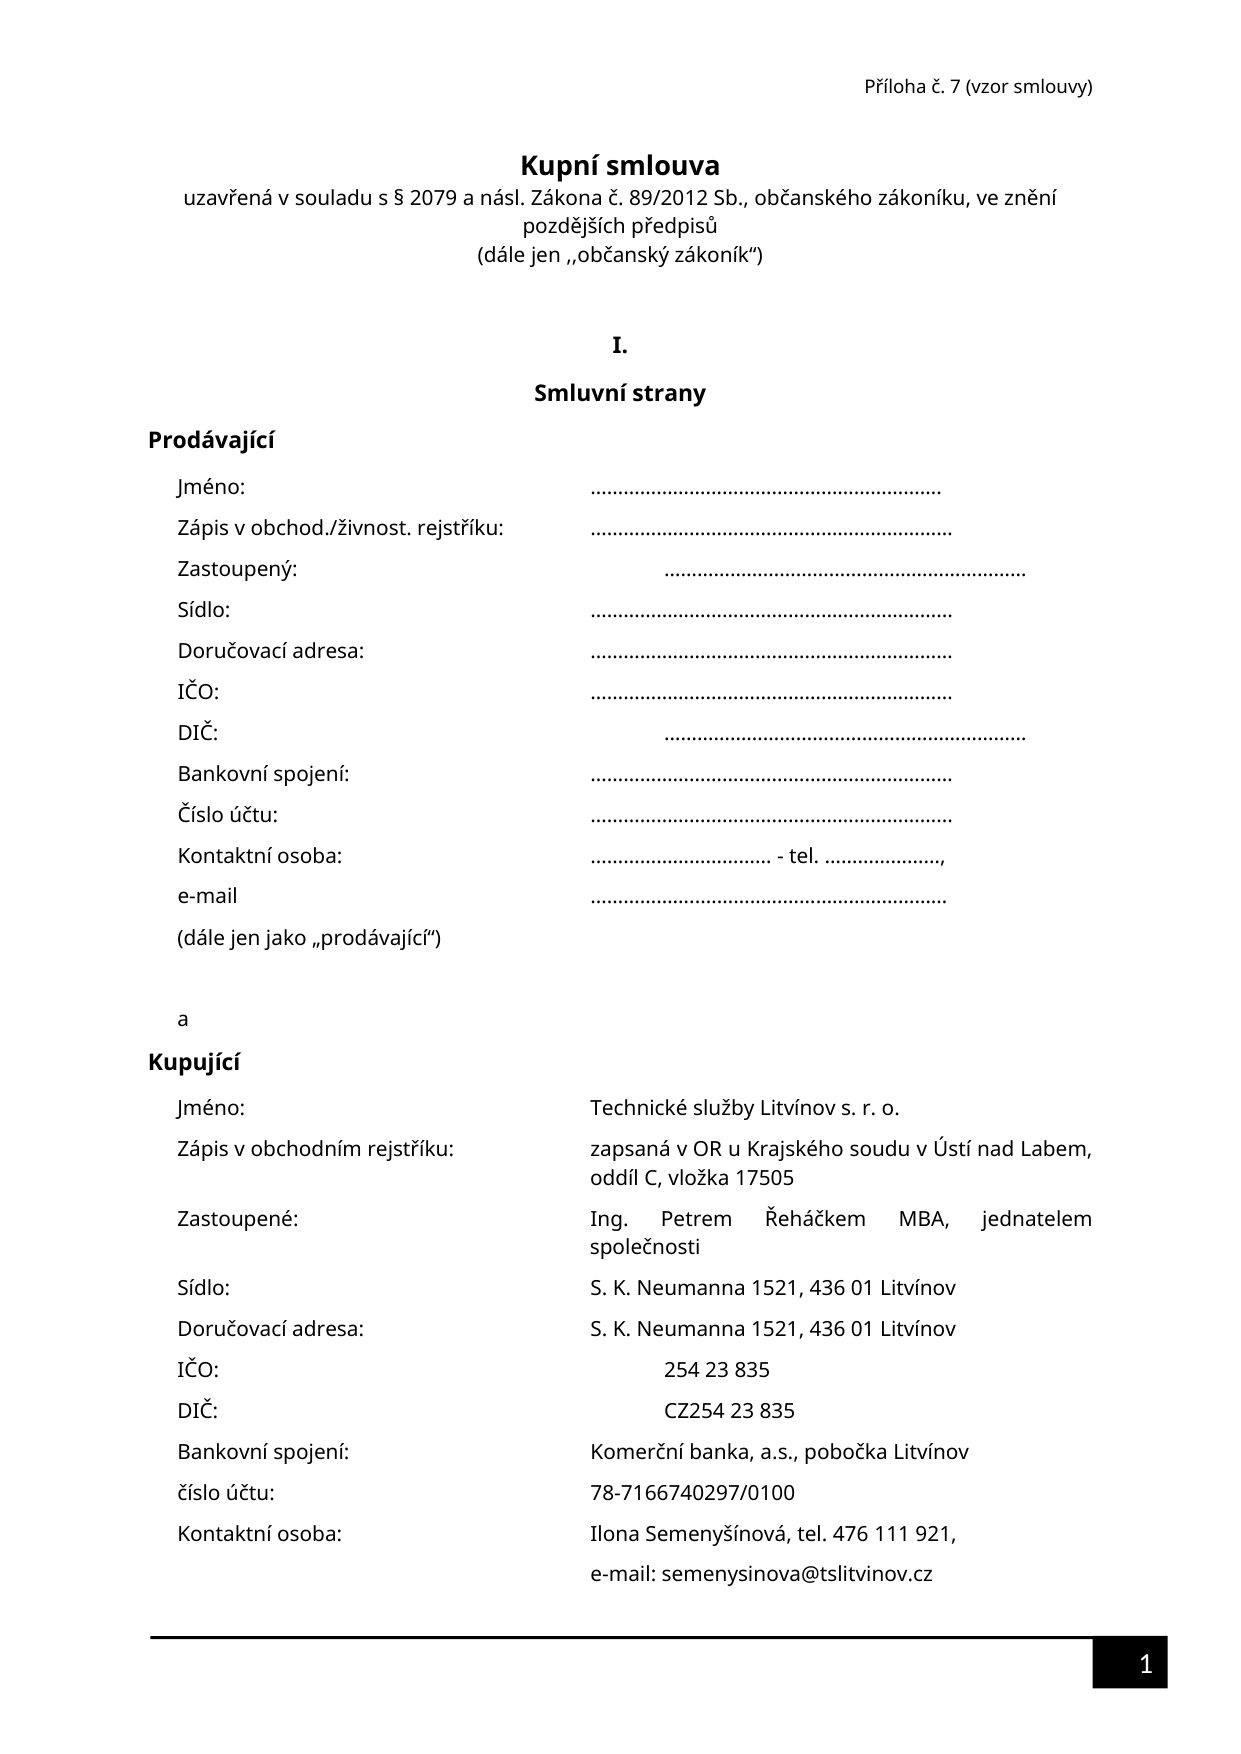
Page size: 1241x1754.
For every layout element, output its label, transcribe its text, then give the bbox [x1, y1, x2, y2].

text Zápis v obchodním rejstříku: zapsaná v OR u Krajského soudu v Ústí nad Labem, oddíl C, vložka 17505 [177, 1134, 1093, 1191]
text IČO: 254 23 835 [177, 1355, 1093, 1383]
text Prodávající [148, 424, 1093, 456]
text Bankovní spojení: ………………………………………………………… [177, 759, 1093, 787]
text e-mail: semenysinova@tslitvinov.cz [521, 1559, 1093, 1588]
text Zastoupené: Ing. Petrem Řeháčkem MBA, jednatelem společnosti [177, 1204, 1093, 1261]
text IČO: ………………………………………………………… [177, 677, 1093, 705]
text uzavřená v souladu s § 2079 a násl. Zákona č. 89/2012 Sb., občanského zákoníku, ve znění pozdějších předpisů [148, 183, 1093, 240]
text Smluvní strany [148, 376, 1093, 408]
text I. [148, 328, 1093, 360]
text Kontaktní osoba: Ilona Semenyšínová, tel. 476 111 921, [177, 1519, 1093, 1547]
text (dále jen ,,občanský zákoník“) [148, 240, 1093, 268]
text Kupní smlouva [148, 146, 1093, 183]
text Kupující [148, 1045, 1093, 1077]
text číslo účtu: 78-7166740297/0100 [177, 1478, 1093, 1506]
text (dále jen jako „prodávající“) [177, 923, 1093, 951]
text Jméno: ………………………………………………………. [177, 472, 1093, 501]
text e-mail ………………..……………………………………… [177, 882, 1093, 910]
text Sídlo: S. K. Neumanna 1521, 436 01 Litvínov [177, 1273, 1093, 1301]
text Číslo účtu: ………………………………………………………... [177, 800, 1093, 828]
text Sídlo: ………………………………………………………... [177, 595, 1093, 623]
text DIČ: ………………………………………………………… [177, 718, 1093, 746]
text DIČ: CZ254 23 835 [177, 1396, 1093, 1424]
text a [177, 1004, 1093, 1033]
text Bankovní spojení: Komerční banka, a.s., pobočka Litvínov [177, 1437, 1093, 1465]
text Doručovací adresa: S. K. Neumanna 1521, 436 01 Litvínov [177, 1314, 1093, 1342]
text Kontaktní osoba: …………………………… - tel. …………………, [177, 841, 1093, 869]
text Jméno: Technické služby Litvínov s. r. o. [177, 1093, 1093, 1122]
text Zápis v obchod./živnost. rejstříku: ………………………………………………………… [177, 513, 1093, 542]
text Doručovací adresa: ………………………………………………………… [177, 636, 1093, 664]
text Zastoupený: ………………………………………………………… [177, 554, 1093, 583]
